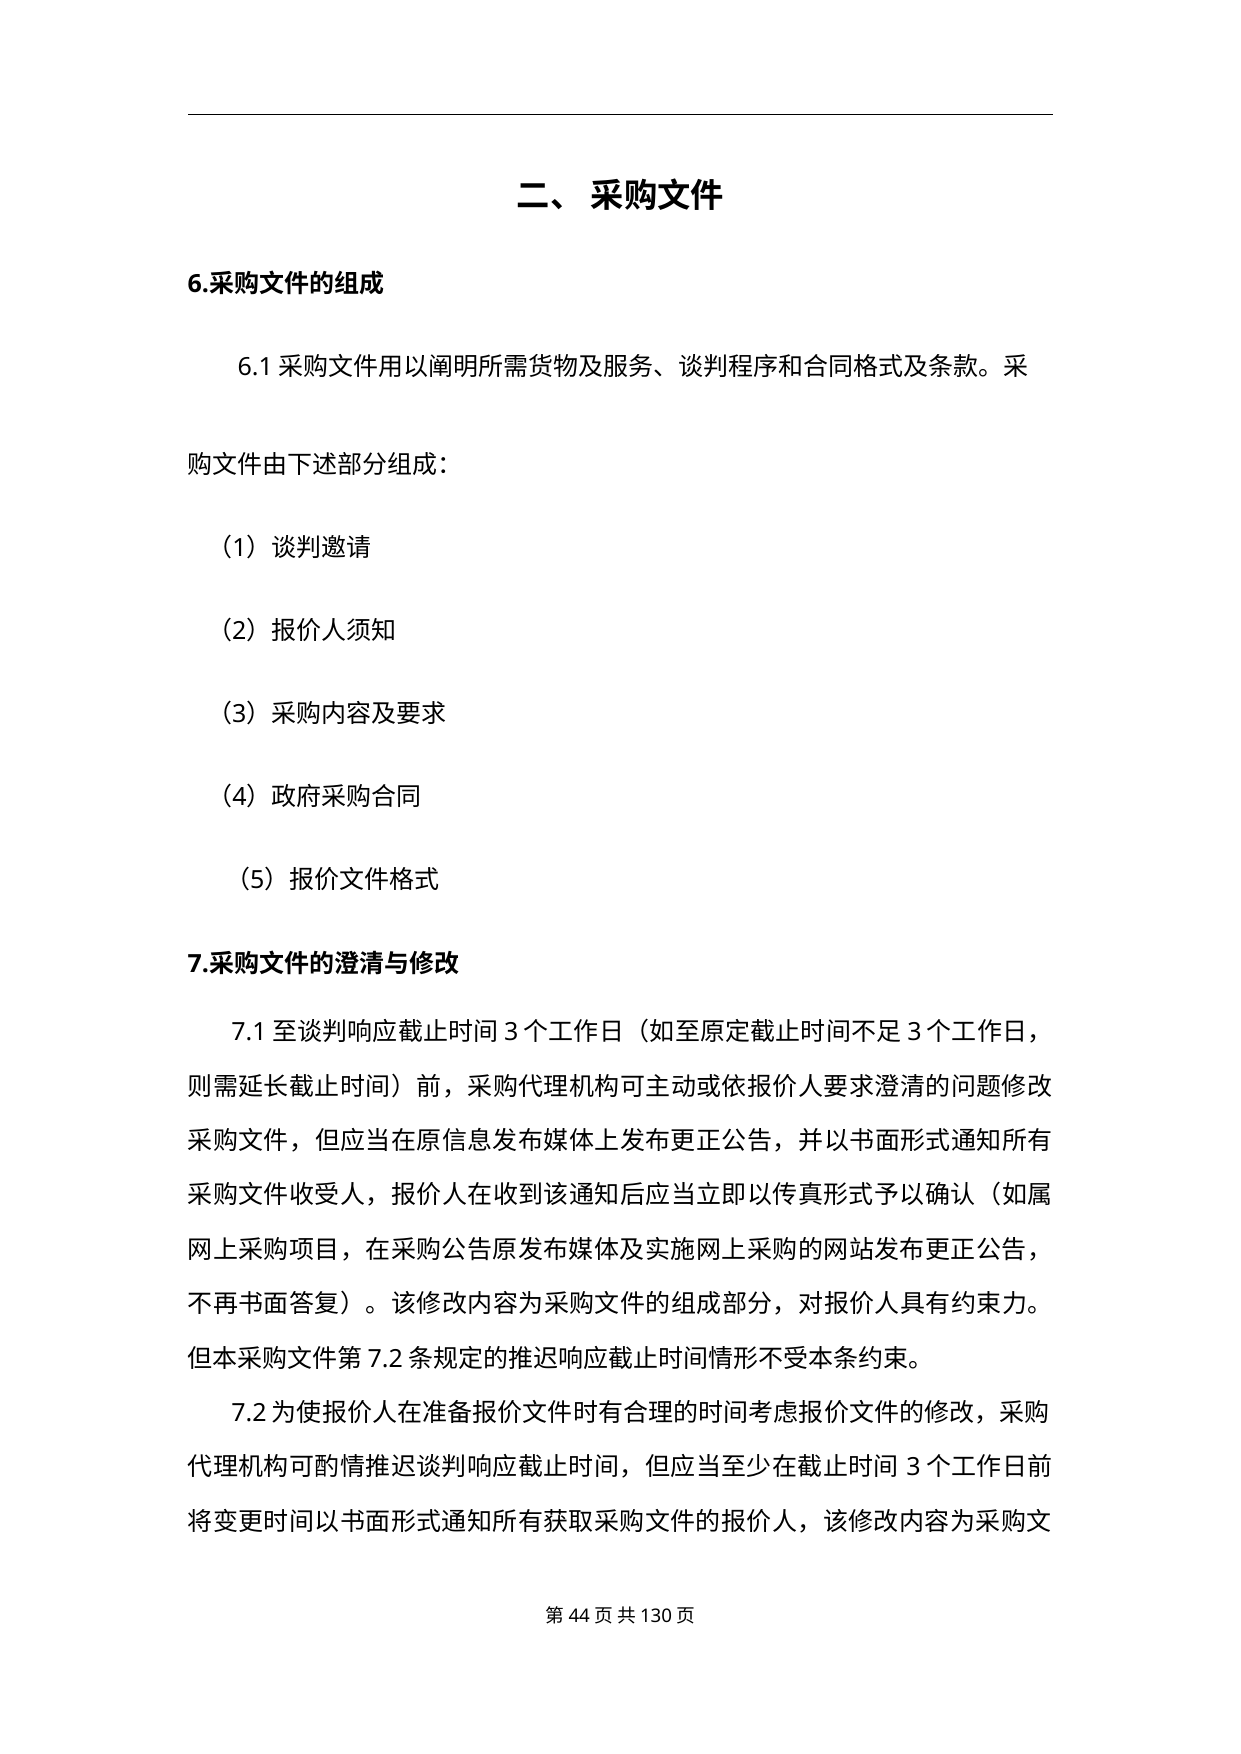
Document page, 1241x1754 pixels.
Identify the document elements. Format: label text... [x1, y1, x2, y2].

text 7.采购文件的澄清与修改 [187, 929, 1053, 994]
text 6.采购文件的组成 [187, 249, 1053, 314]
text 6.1采购文件用以阐明所需货物及服务、谈判程序和合同格式及条款。采购文件由下述部分组成： [187, 332, 1053, 495]
text （3）采购内容及要求 [187, 679, 1053, 744]
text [187, 1392, 1053, 1537]
text （2）报价人须知 [187, 596, 1053, 661]
text （5）报价文件格式 [187, 846, 1053, 911]
text （1）谈判邀请 [187, 513, 1053, 578]
text 7.1至谈判响应截止时间3个工作日（如至原定截止时间不足3个工作日，则需延长截止时间）前，采购代理机构可主动或依报价人要求澄清的问题修改采购文件，但应当在原信息发布媒体上发布更正公告，并以书面形式通知所有采购文件收受人，报价人在收到该通知后应当立即以传真形式予以确认（如属网上采购项目，在采购公告原发布媒体及实施网上采购的网站发布更正公告，不再书面答复）。该修改内容为采购文件的组成部分，对报价人具有约束力。但本采购文件第7.2条规定的推迟响应截止时间情形不受本条约束。 [187, 1012, 1053, 1374]
text 二、 采购文件 [187, 160, 1053, 225]
text （4）政府采购合同 [187, 762, 1053, 827]
